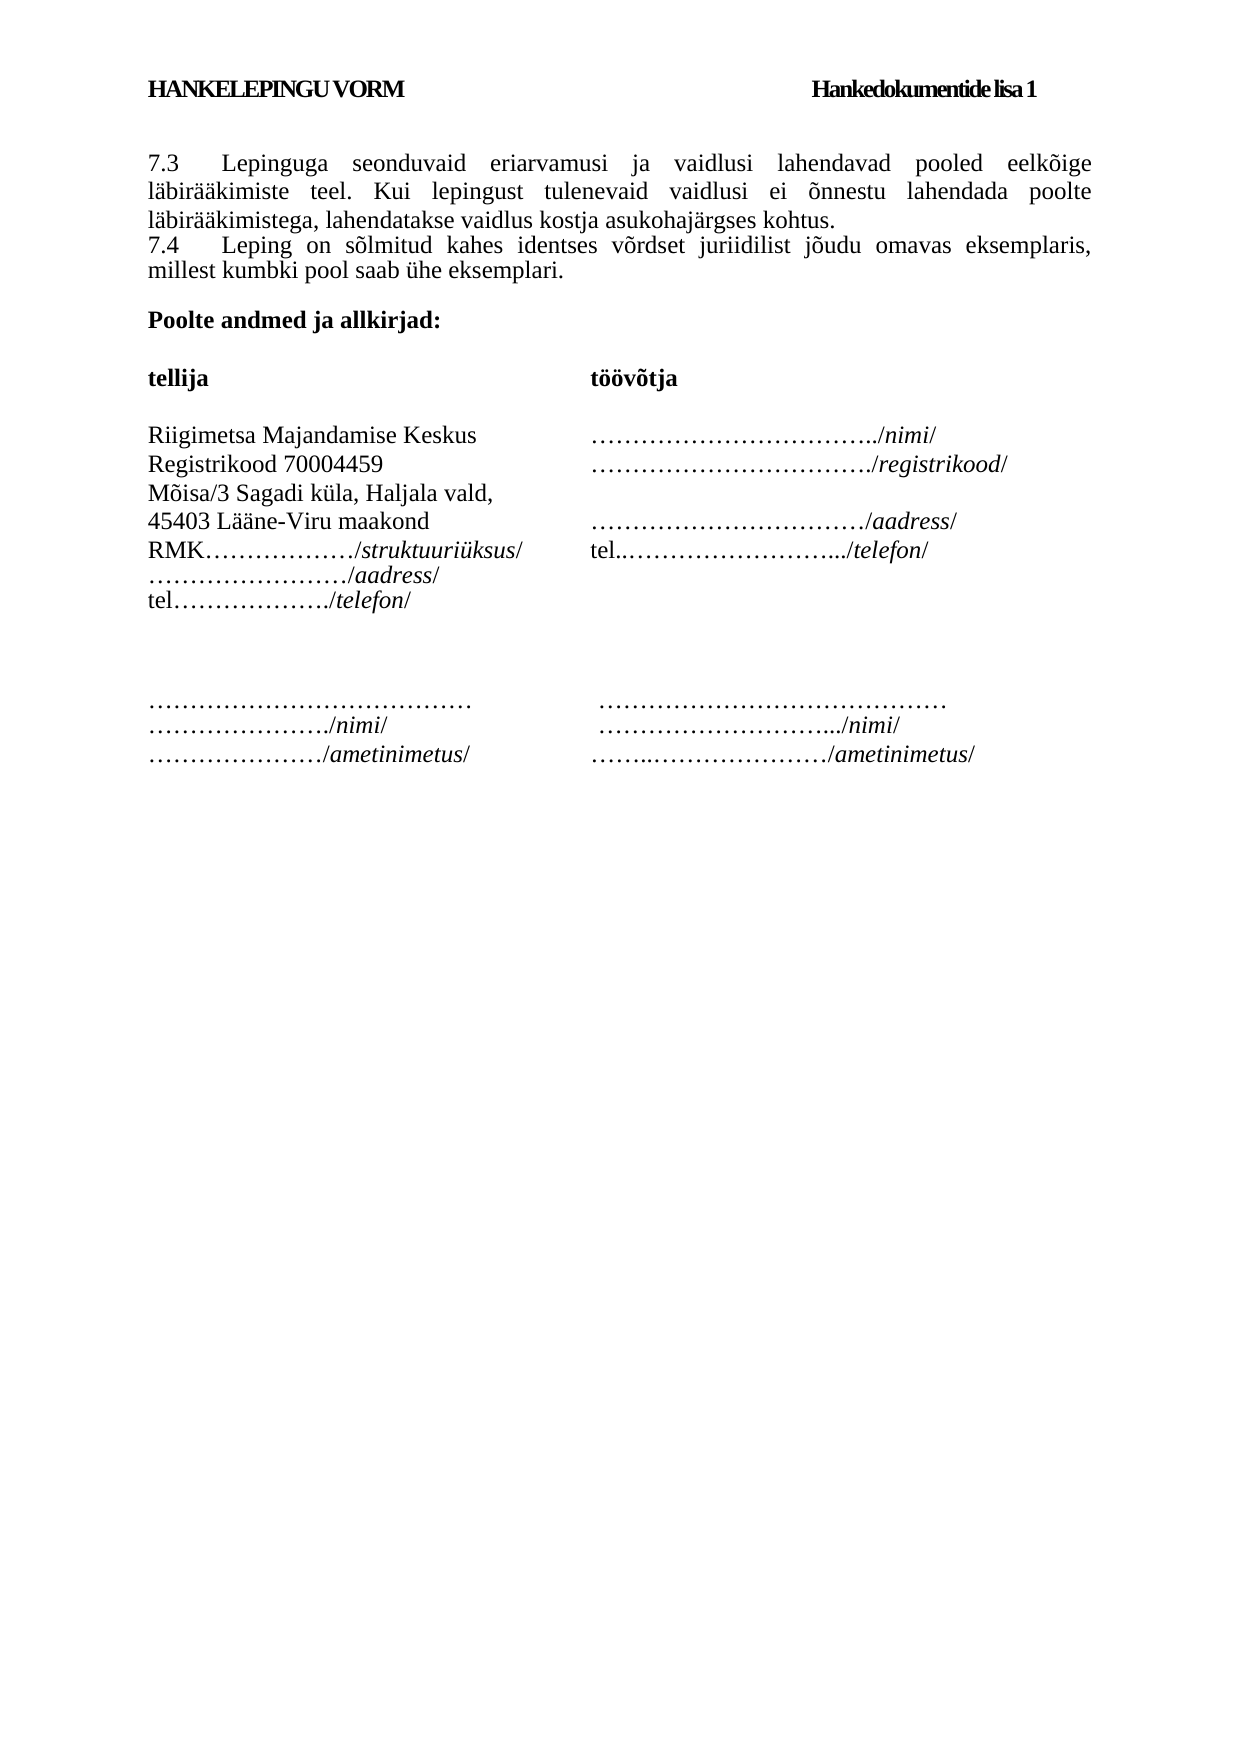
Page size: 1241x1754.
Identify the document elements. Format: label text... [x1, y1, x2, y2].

subtitle tellija töövõtja [148, 363, 1093, 391]
text 45403 Lääne-Viru maakond ……………………………/aadress/ [148, 506, 1093, 535]
text Registrikood 70004459 ……………………………./registrikood/ [148, 449, 1093, 478]
text …………………./nimi/ ……………………….../nimi/ [148, 714, 1093, 739]
text Poolte andmed ja allkirjad: [148, 309, 1093, 334]
text ……………………/aadress/ [148, 564, 1093, 589]
text RMK………………/struktuuriüksus/ tel..…………………….../telefon/ [148, 535, 1093, 564]
text Riigimetsa Majandamise Keskus ……………………………../nimi/ [148, 420, 1093, 449]
text tel………………./telefon/ [148, 589, 1093, 614]
text ………………………………… …………………………………… [148, 689, 1093, 714]
subtitle …………………/ametinimetus/ ……..…………………/ametinimetus/ [148, 739, 1093, 768]
text Mõisa/3 Sagadi küla, Haljala vald, [148, 478, 1093, 506]
list Leping on sõlmitud kahes identses võrdset juriidilist jõudu omavas eksemplaris, millest kumbki pool saab ühe eksemplari. [148, 234, 1093, 284]
list Lepinguga seonduvaid eriarvamusi ja vaidlusi lahendavad pooled eelkõige läbirääkimiste teel. Kui lepingust tulenevaid vaidlusi ei õnnestu lahendada poolte läbirääkimistega, lahendatakse vaidlus kostja asukohajärgses kohtus. [148, 148, 1093, 234]
